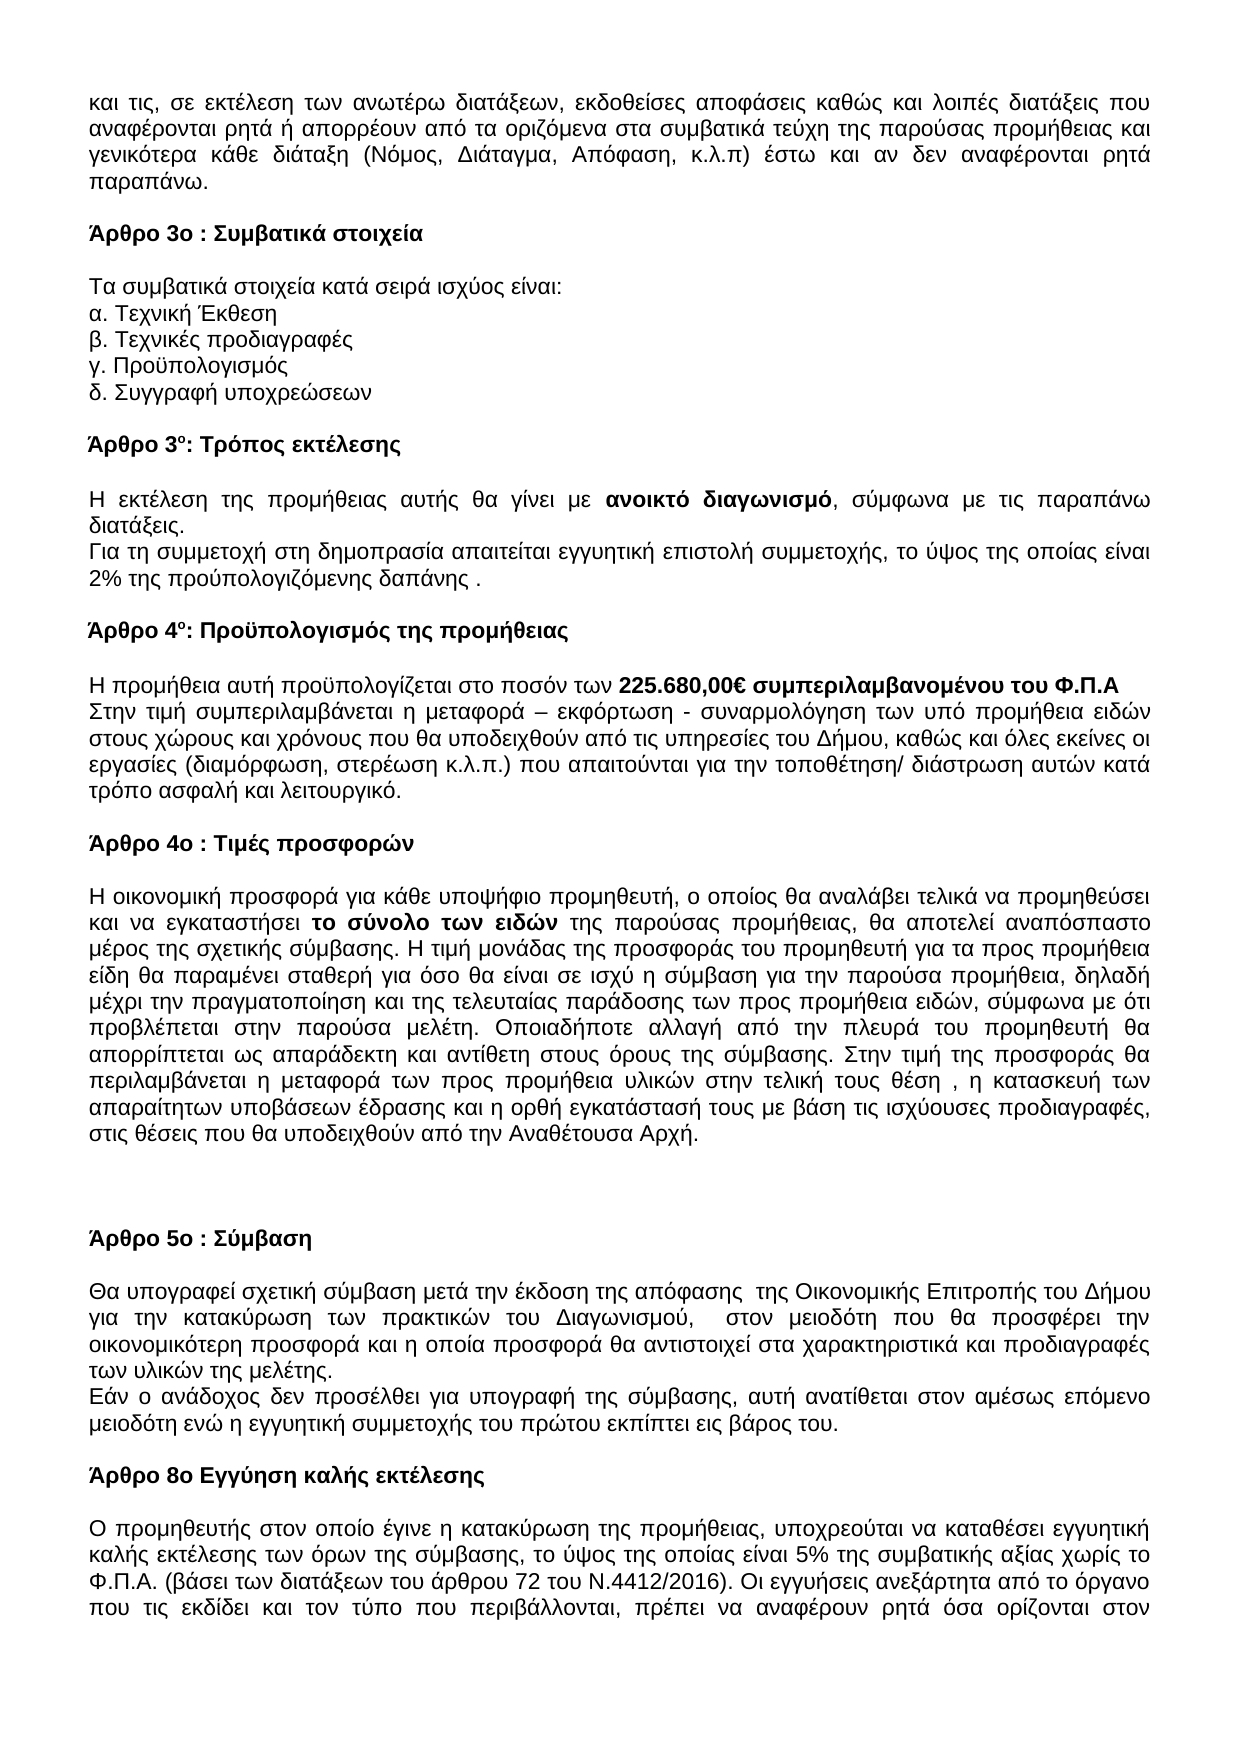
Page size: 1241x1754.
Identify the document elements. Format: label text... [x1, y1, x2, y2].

text γ. Προϋπολογισμός [89, 352, 1152, 378]
text Άρθρο 3ο: Τρόπος εκτέλεσης [87, 431, 1152, 458]
text και τις, σε εκτέλεση των ανωτέρω διατάξεων, εκδοθείσες αποφάσεις καθώς και λοιπές διατάξεις που αναφέρονται ρητά ή απορρέουν από τα οριζόμενα στα συμβατικά τεύχη της παρούσας προμήθειας και γενικότερα κάθε διάταξη (Νόμος, Διάταγμα, Απόφαση, κ.λ.π) έστω και αν δεν αναφέρονται ρητά παραπάνω. [89, 89, 1152, 194]
text Άρθρο 4ο : Τιμές προσφορών [89, 830, 1152, 856]
text Στην τιμή συμπεριλαμβάνεται η μεταφορά – εκφόρτωση - συναρμολόγηση των υπό προμήθεια ειδών στους χώρους και χρόνους που θα υποδειχθούν από τις υπηρεσίες του Δήμου, καθώς και όλες εκείνες οι εργασίες (διαμόρφωση, στερέωση κ.λ.π.) που απαιτούνται για την τοποθέτηση/ διάστρωση αυτών κατά τρόπο ασφαλή και λειτουργικό. [89, 698, 1152, 803]
text Εάν ο ανάδοχος δεν προσέλθει για υπογραφή της σύμβασης, αυτή ανατίθεται στον αμέσως επόμενο μειοδότη ενώ η εγγυητική συμμετοχής του πρώτου εκπίπτει εις βάρος του. [89, 1383, 1152, 1436]
text Άρθρο 4ο: Προϋπολογισμός της προμήθειας [87, 617, 1152, 644]
text α. Τεχνική Έκθεση [89, 299, 1152, 326]
text Για τη συμμετοχή στη δημοπρασία απαιτείται εγγυητική επιστολή συμμετοχής, το ύψος της οποίας είναι 2% της προύπολογιζόμενης δαπάνης . [89, 538, 1152, 591]
text Η οικονομική προσφορά για κάθε υποψήφιο προμηθευτή, ο οποίος θα αναλάβει τελικά να προμηθεύσει και να εγκαταστήσει το σύνολο των ειδών της παρούσας προμήθειας, θα αποτελεί αναπόσπαστο μέρος της σχετικής σύμβασης. Η τιμή μονάδας της προσφοράς του προμηθευτή για τα προς προμήθεια είδη θα παραμένει σταθερή για όσο θα είναι σε ισχύ η σύμβαση για την παρούσα προμήθεια, δηλαδή μέχρι την πραγματοποίηση και της τελευταίας παράδοσης των προς προμήθεια ειδών, σύμφωνα με ότι προβλέπεται στην παρούσα μελέτη. Οποιαδήποτε αλλαγή από την πλευρά του προμηθευτή θα απορρίπτεται ως απαράδεκτη και αντίθετη στους όρους της σύμβασης. Στην τιμή της προσφοράς θα περιλαμβάνεται η μεταφορά των προς προμήθεια υλικών στην τελική τους θέση , η κατασκευή των απαραίτητων υποβάσεων έδρασης και η ορθή εγκατάστασή τους με βάση τις ισχύουσες προδιαγραφές, στις θέσεις που θα υποδειχθούν από την Αναθέτουσα Αρχή. [89, 883, 1152, 1146]
text δ. Συγγραφή υποχρεώσεων [89, 378, 1152, 405]
text Τα συμβατικά στοιχεία κατά σειρά ισχύος είναι: [89, 273, 1152, 299]
text Η προμήθεια αυτή προϋπολογίζεται στο ποσόν των 225.680,00€ συμπεριλαμβανομένου του Φ.Π.Α [89, 672, 1152, 698]
text Άρθρο 3ο : Συμβατικά στοιχεία [89, 220, 1152, 247]
text Άρθρο 8ο Εγγύηση καλής εκτέλεσης [89, 1462, 1152, 1489]
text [89, 1515, 1152, 1621]
text β. Τεχνικές προδιαγραφές [89, 326, 1152, 352]
text Άρθρο 5ο : Σύμβαση [89, 1225, 1152, 1252]
text Η εκτέλεση της προμήθειας αυτής θα γίνει με ανοικτό διαγωνισμό, σύμφωνα με τις παραπάνω διατάξεις. [89, 486, 1152, 538]
text Θα υπογραφεί σχετική σύμβαση μετά την έκδοση της απόφασης της Οικονομικής Επιτροπής του Δήμου για την κατακύρωση των πρακτικών του Διαγωνισμού, στον μειοδότη που θα προσφέρει την οικονομικότερη προσφορά και η οποία προσφορά θα αντιστοιχεί στα χαρακτηριστικά και προδιαγραφές των υλικών της μελέτης. [89, 1278, 1152, 1383]
